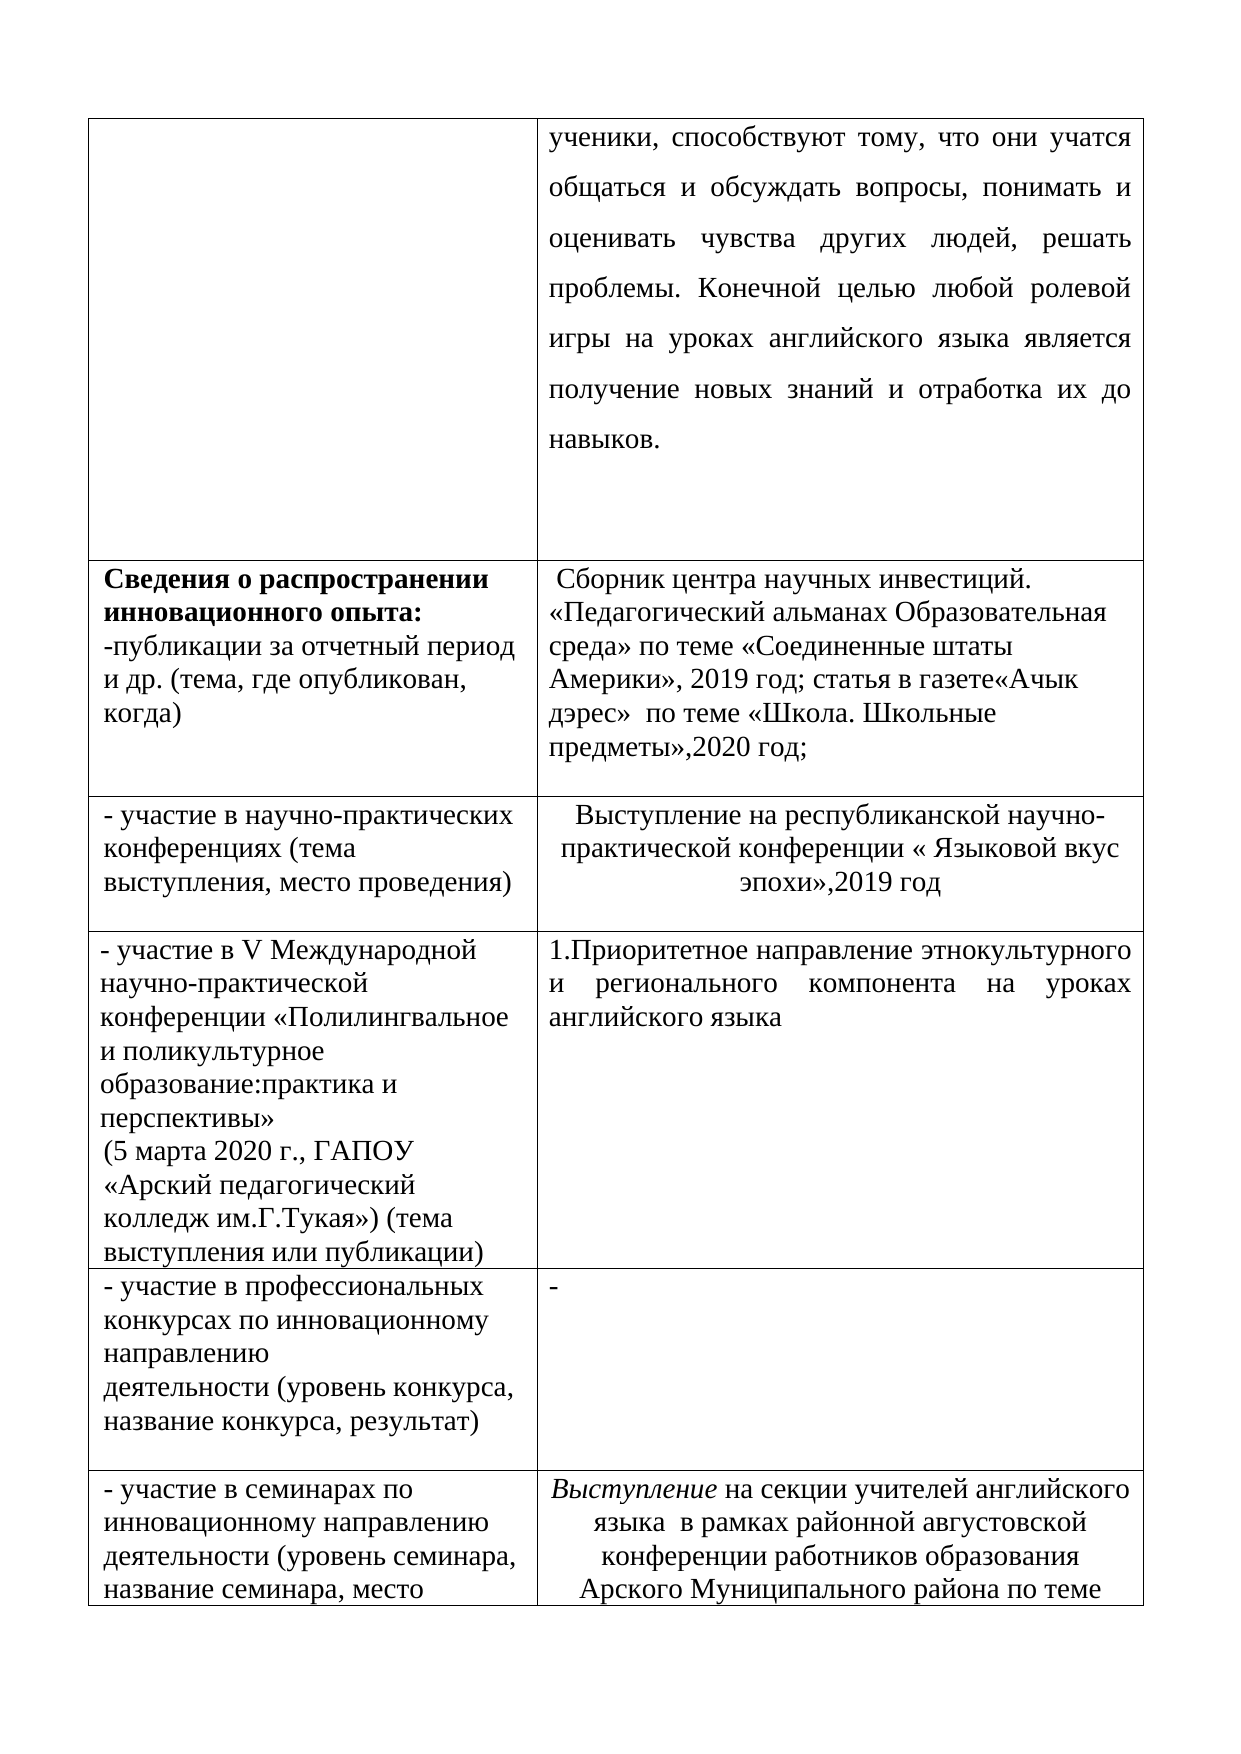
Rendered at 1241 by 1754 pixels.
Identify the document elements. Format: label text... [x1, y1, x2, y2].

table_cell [538, 119, 1143, 560]
table_cell - участие в профессиональных конкурсах по инновационному направлению деятельности (уровень конкурса, название конкурса, результат) [89, 1269, 537, 1470]
table_cell Сведения о распространении инновационного опыта: -публикации за отчетный период и др. (тема, где опубликован, когда) [89, 561, 537, 796]
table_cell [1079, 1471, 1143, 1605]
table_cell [89, 1471, 537, 1605]
table_cell - участие в V Международной научно-практической конференции «Полилингвальное и поликультурное образование:практика и перспективы» (5 марта 2020 г., ГАПОУ «Арский педагогический колледж им.Г.Тукая») (тема выступления или публикации) [89, 932, 537, 1267]
table_cell Сборник центра научных инвестиций. «Педагогический альманах Образовательная среда» по теме «Соединенные штаты Америки», 2019 год; статья в газете«Ачык дэрес» по теме «Школа. Школьные предметы»,2020 год; [538, 561, 1143, 796]
table_cell - участие в научно-практических конференциях (тема выступления, место проведения) [89, 797, 537, 931]
table_cell 1.Приоритетное направление этнокультурного и регионального компонента на уроках английского языка [538, 932, 1143, 1267]
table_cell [89, 119, 537, 560]
table_cell Выступление на республиканской научно- практической конференции « Языковой вкус эпохи»,2019 год [538, 797, 1143, 931]
table_cell - [538, 1269, 1143, 1470]
